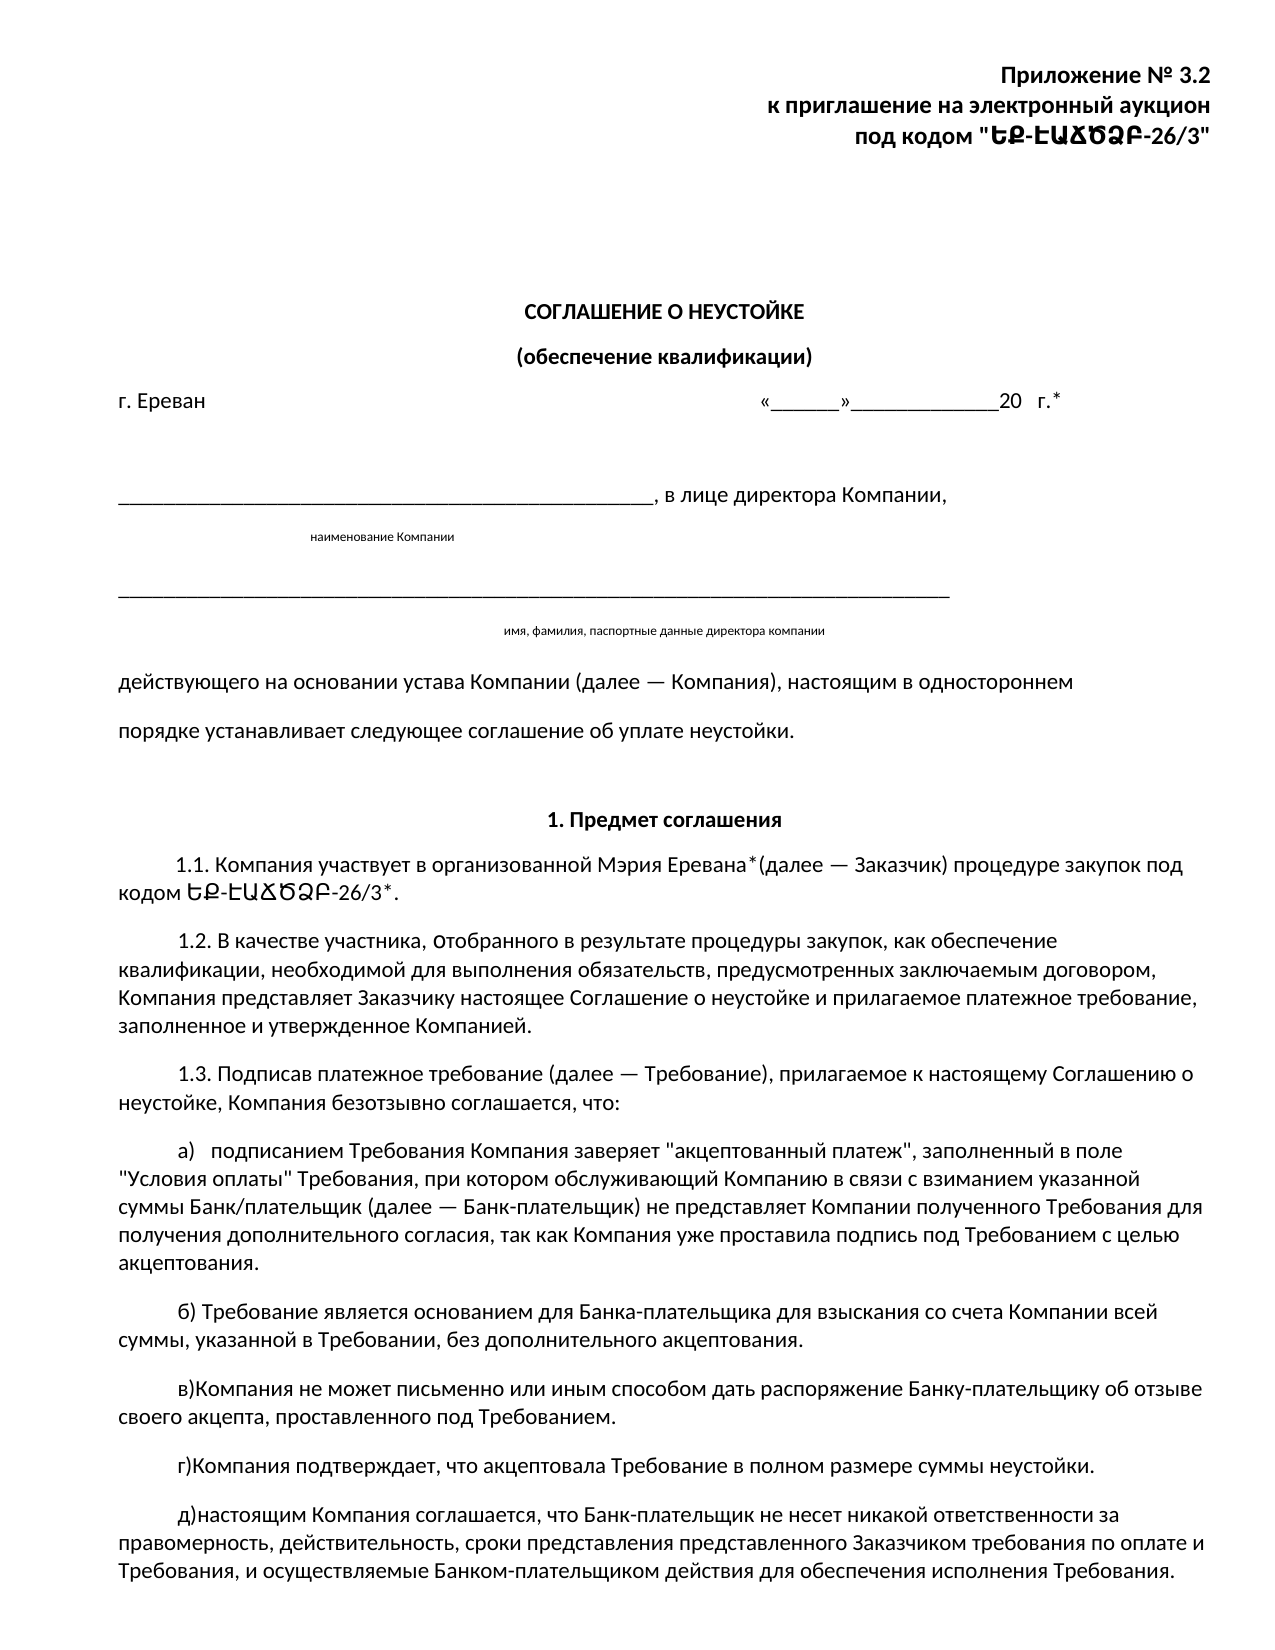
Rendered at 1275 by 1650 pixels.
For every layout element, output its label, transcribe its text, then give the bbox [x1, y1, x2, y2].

text имя, фамилия, паспортные данные директора компании [118, 622, 1211, 650]
text _________________________________________________________________________ [118, 573, 1211, 601]
text 1.3. Подписав платежное требование (далее — Требование), прилагаемое к настоящему Соглашению о неустойке, Компания безотзывно соглашается, что: [118, 1059, 1211, 1116]
text 1.2. В качестве участника, օтобранного в результате процедуры закупок, как обеспечение квалификации, необходимой для выполнения обязательств, предусмотренных заключаемым договором, Kомпания представляет Заказчику настоящее Соглашение о неустойке и прилагаемое платежное требование, заполненное и утвержденное Компанией. [118, 927, 1211, 1039]
text СОГЛАШЕНИЕ О НЕУСТОЙКЕ [118, 297, 1211, 325]
text (обеспечение квалификации) [118, 342, 1211, 370]
text г)Компания подтверждает, что акцептовала Требование в полном размере суммы неустойки. [118, 1451, 1211, 1479]
text _______________________________________________, в лице директора Компании, [118, 480, 1211, 508]
text 1. Предмет соглашения [118, 805, 1211, 833]
text действующего на основании устава Компании (далее — Компания), настоящим в одностороннем [118, 667, 1211, 695]
text Приложение № 3.2 [118, 59, 1211, 89]
text к приглашение на электронный аукцион [148, 89, 1211, 120]
text 1.1. Компания участвует в организованной Мэрия Еревана*(далее — Заказчик) процедуре закупок под кодом ԵՔ-ԷԱՃԾՁԲ-26/3*. [118, 850, 1211, 906]
text под кодом "ԵՔ-ԷԱՃԾՁԲ-26/3" [148, 120, 1211, 151]
text порядке устанавливает следующее соглашение об уплате неустойки. [118, 716, 1211, 744]
text а) подписанием Требования Компания заверяет "акцептованный платеж", заполненный в поле "Условия оплаты" Требования, при котором обслуживающий Компанию в связи с взиманием указанной суммы Банк/плательщик (далее — Банк-плательщик) не представляет Компании полученного Требования для получения дополнительного согласия, так как Компания уже проставила подпись под Требованием с целью акцептования. [118, 1136, 1211, 1277]
table_header «______»_____________20 г.* [605, 387, 1074, 435]
text б) Требование является основанием для Банка-плательщика для взыскания со счета Компании всей суммы, указанной в Требовании, без дополнительного акцептования. [118, 1297, 1211, 1353]
text в)Компания не может письменно или иным способом дать распоряжение Банку-плательщику об отзыве своего акцепта, проставленного под Требованием. [118, 1374, 1211, 1430]
table_header г. Ереван [107, 387, 605, 435]
text наименование Компании [310, 529, 1211, 557]
text д)настоящим Компания соглашается, что Банк-плательщик не несет никакой ответственности за правомерность, действительность, сроки представления представленного Заказчиком требования по оплате и Требования, и осуществляемые Банком-плательщиком действия для обеспечения исполнения Требования. [118, 1500, 1211, 1584]
